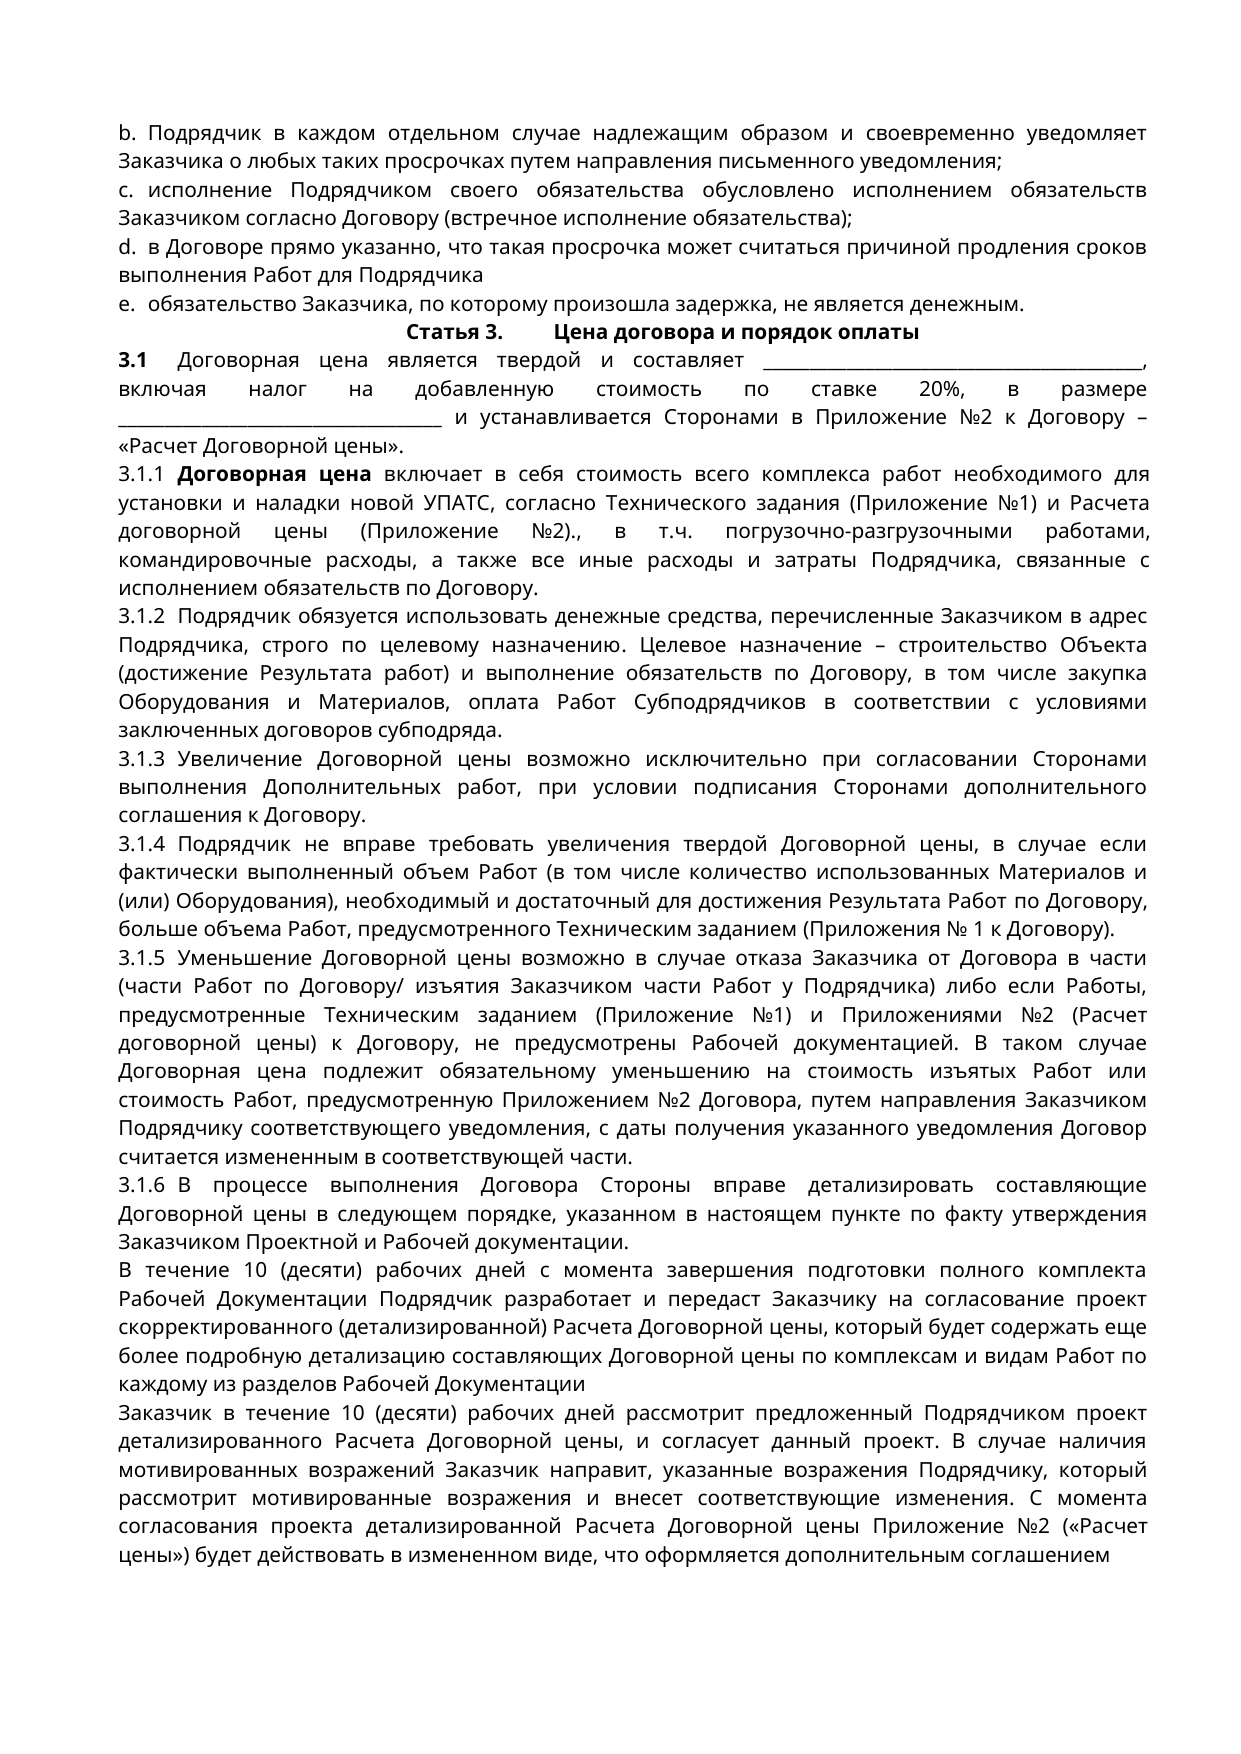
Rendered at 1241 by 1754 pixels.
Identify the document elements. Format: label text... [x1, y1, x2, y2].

text c. исполнение Подрядчиком своего обязательства обусловлено исполнением обязательств Заказчиком согласно Договору (встречное исполнение обязательства); [118, 175, 1148, 232]
list Уменьшение Договорной цены возможно в случае отказа Заказчика от Договора в части (части Работ по Договору/ изъятия Заказчиком части Работ у Подрядчика) либо если Работы, предусмотренные Техническим заданием (Приложение №1) и Приложениями №2 (Расчет договорной цены) к Договору, не предусмотрены Рабочей документацией. В таком случае Договорная цена подлежит обязательному уменьшению на стоимость изъятых Работ или стоимость Работ, предусмотренную Приложением №2 Договора, путем направления Заказчиком Подрядчику соответствующего уведомления, с даты получения указанного уведомления Договор считается измененным в соответствующей части. [118, 943, 1148, 1170]
list Заказчик в течение 10 (десяти) рабочих дней рассмотрит предложенный Подрядчиком проект детализированного Расчета Договорной цены, и согласует данный проект. В случае наличия мотивированных возражений Заказчик направит, указанные возражения Подрядчику, который рассмотрит мотивированные возражения и внесет соответствующие изменения. С момента согласования проекта детализированной Расчета Договорной цены Приложение №2 («Расчет цены») будет действовать в измененном виде, что оформляется дополнительным соглашением [118, 1398, 1148, 1568]
list Подрядчик не вправе требовать увеличения твердой Договорной цены, в случае если фактически выполненный объем Работ (в том числе количество использованных Материалов и (или) Оборудования), необходимый и достаточный для достижения Результата Работ по Договору, больше объема Работ, предусмотренного Техническим заданием (Приложения № 1 к Договору). [118, 829, 1148, 943]
list Договорная цена включает в себя стоимость всего комплекса работ необходимого для установки и наладки новой УПАТС, согласно Технического задания (Приложение №1) и Расчета договорной цены (Приложение №2)., в т.ч. погрузочно-разгрузочными работами, командировочные расходы, а также все иные расходы и затраты Подрядчика, связанные с исполнением обязательств по Договору. [118, 459, 1152, 602]
list В течение 10 (десяти) рабочих дней с момента завершения подготовки полного комплекта Рабочей Документации Подрядчик разработает и передаст Заказчику на согласование проект скорректированного (детализированной) Расчета Договорной цены, который будет содержать еще более подробную детализацию составляющих Договорной цены по комплексам и видам Работ по каждому из разделов Рабочей Документации [118, 1256, 1148, 1398]
list Цена договора и порядок оплаты [177, 317, 1148, 346]
list Договорная цена является твердой и составляет _________________________________________, включая налог на добавленную стоимость по ставке 20%, в размере ___________________________________ и устанавливается Сторонами в Приложение №2 к Договору – «Расчет Договорной цены». [118, 402, 1148, 459]
text b. Подрядчик в каждом отдельном случае надлежащим образом и своевременно уведомляет Заказчика о любых таких просрочках путем направления письменного уведомления; [118, 118, 1148, 175]
list В процессе выполнения Договора Стороны вправе детализировать составляющие Договорной цены в следующем порядке, указанном в настоящем пункте по факту утверждения Заказчиком Проектной и Рабочей документации. [118, 1170, 1148, 1256]
list Подрядчик обязуется использовать денежные средства, перечисленные Заказчиком в адрес Подрядчика, строго по целевому назначению. Целевое назначение – строительство Объекта (достижение Результата работ) и выполнение обязательств по Договору, в том числе закупка Оборудования и Материалов, оплата Работ Субподрядчиков в соответствии с условиями заключенных договоров субподряда. [118, 602, 1148, 744]
text e. обязательство Заказчика, по которому произошла задержка, не является денежным. [118, 289, 1148, 317]
text d. в Договоре прямо указанно, что такая просрочка может считаться причиной продления сроков выполнения Работ для Подрядчика [118, 232, 1148, 289]
list Увеличение Договорной цены возможно исключительно при согласовании Сторонами выполнения Дополнительных работ, при условии подписания Сторонами дополнительного соглашения к Договору. [118, 744, 1148, 829]
